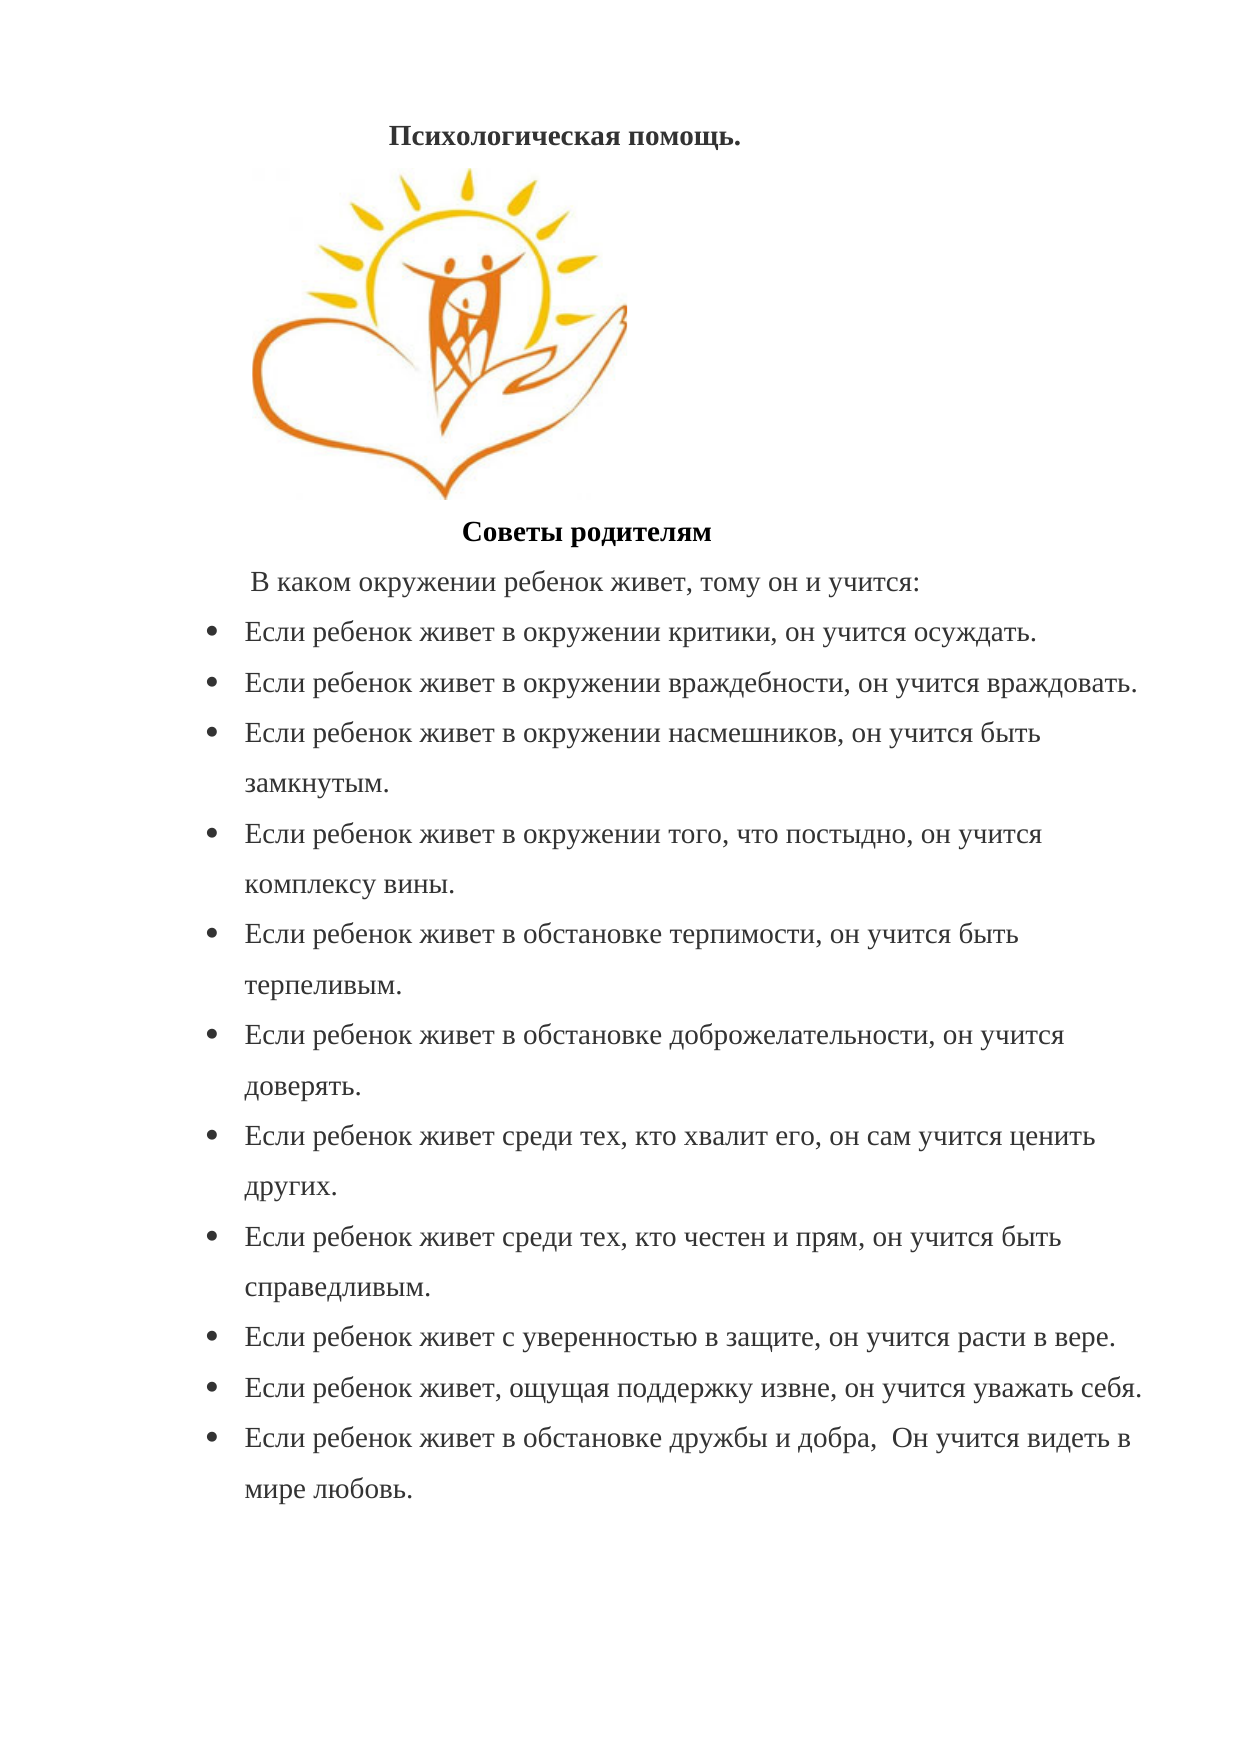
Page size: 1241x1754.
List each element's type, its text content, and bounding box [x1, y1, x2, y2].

list Если ребенок живет в окружении враждебности, он учится враждовать. [207, 665, 1152, 698]
text Советы родителям [177, 514, 1152, 547]
list Если ребенок живет в окружении критики, он учится осуждать. [207, 614, 1152, 648]
list Если ребенок живет в обстановке дружбы и добра, Он учится видеть в мире любовь. [207, 1420, 1152, 1504]
list Если ребенок живет среди тех, кто хвалит его, он сам учится ценить других. [207, 1118, 1152, 1202]
list Если ребенок живет в окружении насмешников, он учится быть замкнутым. [207, 715, 1152, 799]
list Если ребенок живет в окружении того, что постыдно, он учится комплексу вины. [207, 816, 1152, 900]
text В каком окружении ребенок живет, тому он и учится: [177, 564, 1152, 597]
picture [252, 168, 628, 500]
list Если ребенок живет в обстановке доброжелательности, он учится доверять. [207, 1017, 1152, 1101]
list Если ребенок живет, ощущая поддержку извне, он учится уважать себя. [207, 1370, 1152, 1403]
list Если ребенок живет среди тех, кто честен и прям, он учится быть справедливым. [207, 1219, 1152, 1303]
list Если ребенок живет с уверенностью в защите, он учится расти в вере. [207, 1319, 1152, 1353]
list Если ребенок живет в обстановке терпимости, он учится быть терпеливым. [207, 917, 1152, 1001]
text Психологическая помощь. [177, 118, 1152, 152]
